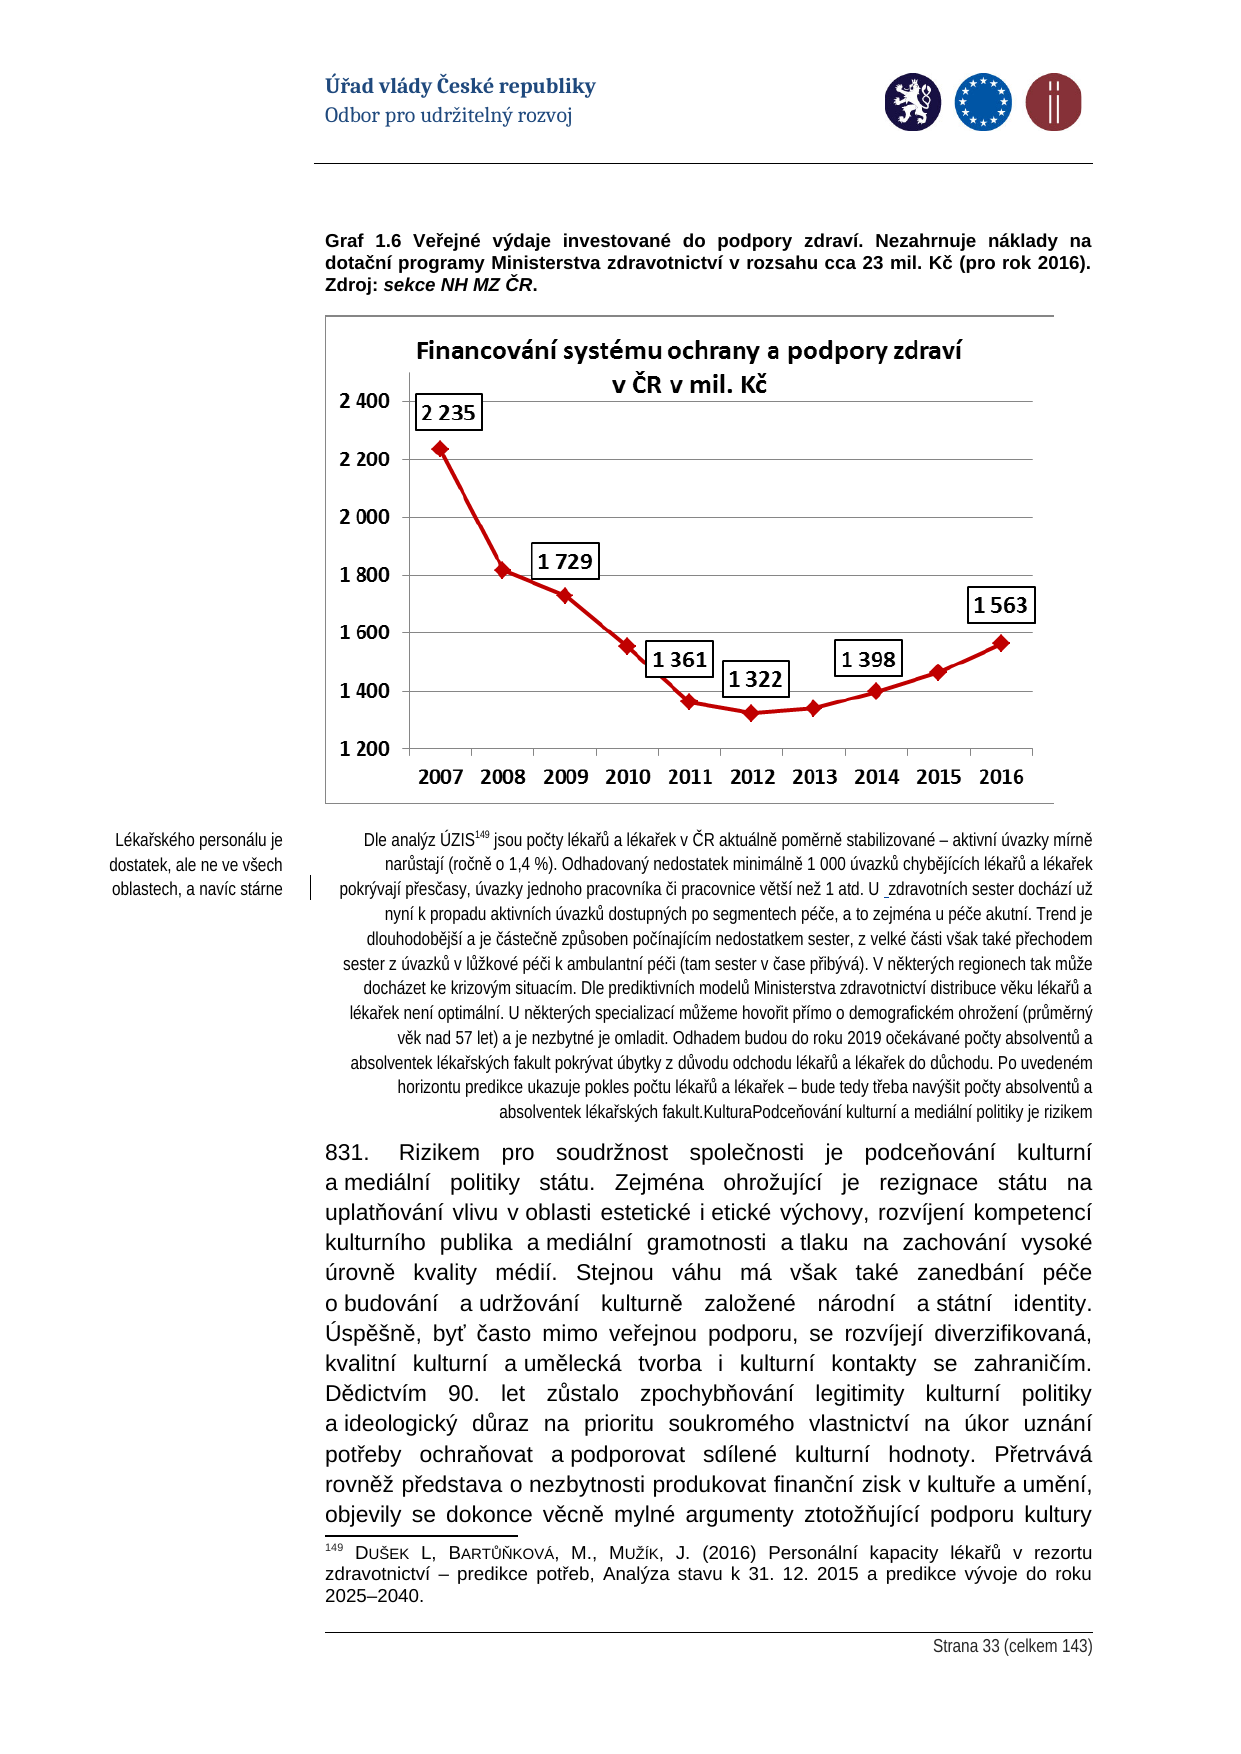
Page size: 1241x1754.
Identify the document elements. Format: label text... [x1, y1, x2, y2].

picture [325, 315, 1054, 804]
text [325, 1138, 1093, 1527]
text Graf 1.6 Veřejné výdaje investované do podpory zdraví. Nezahrnuje náklady na dotační programy Ministerstva zdravotnictví v rozsahu cca 23 mil. Kč (pro rok 2016). Zdroj: sekce NH MZ ČR. [325, 230, 1093, 295]
text Lékařského personálu je dostatek, ale ne ve všech oblastech, a navíc stárne [82, 829, 283, 900]
text Podceňování kulturní a mediální politiky je rizikem [325, 828, 1093, 1123]
picture [885, 73, 1082, 131]
